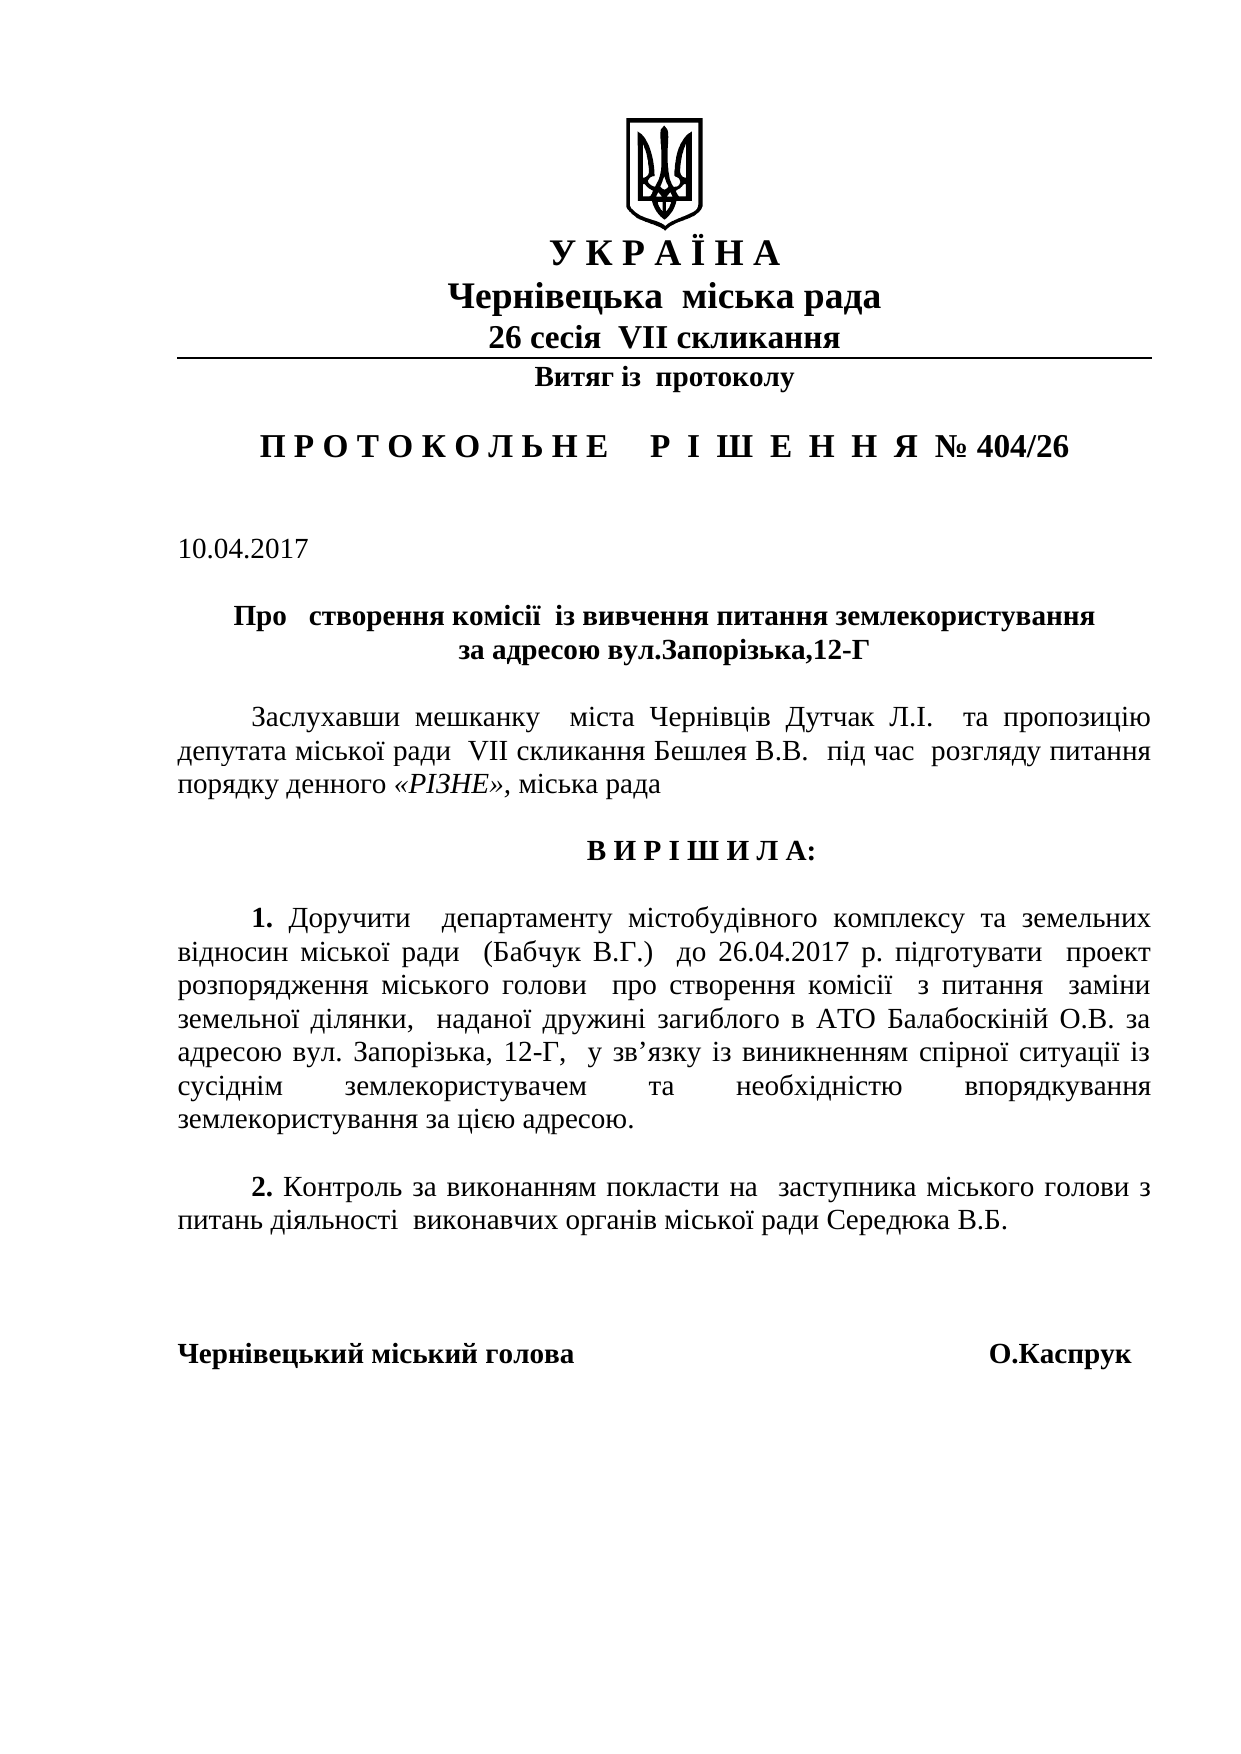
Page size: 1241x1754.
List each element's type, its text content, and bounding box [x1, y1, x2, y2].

text Заслухавши мешканку міста Чернівців Дутчак Л.І. та пропозицію депутата міської ради VІІ скликання Бешлея В.В. під час розгляду питання порядку денного «РІЗНЕ», міська рада [177, 699, 1152, 800]
text Чернівецький міський голова О.Каспрук [177, 1336, 1152, 1370]
subtitle П Р О Т О К О Л Ь Н Е Р І Ш Е Н Н Я № 404/26 [177, 426, 1152, 464]
text Чернівецька міська рада [177, 274, 1152, 317]
text 1. Доручити департаменту містобудівного комплексу та земельних відносин міської ради (Бабчук В.Г.) до 26.04.2017 р. підготувати проект розпорядження міського голови про створення комісії з питання заміни земельної ділянки, наданої дружині загиблого в АТО Балабоскіній О.В. за адресою вул. Запорізька, 12-Г, у зв’язку із виникненням спірної ситуації із сусіднім землекористувачем та необхідністю впорядкування землекористування за цією адресою. [177, 900, 1152, 1135]
text 26 сесія VIІ скликання [177, 317, 1152, 357]
text за адресою вул.Запорізька,12-Г [177, 632, 1152, 666]
text В И Р І Ш И Л А: [177, 833, 1152, 867]
text 10.04.2017 [177, 531, 1152, 565]
text Про створення комісії із вивчення питання землекористування [177, 598, 1152, 632]
text 2. Контроль за виконанням покласти на заступника міського голови з питань діяльності виконавчих органів міської ради Середюка В.Б. [177, 1169, 1152, 1236]
text Витяг із протоколу [177, 359, 1152, 392]
text У К Р А Ї Н А [177, 231, 1152, 274]
